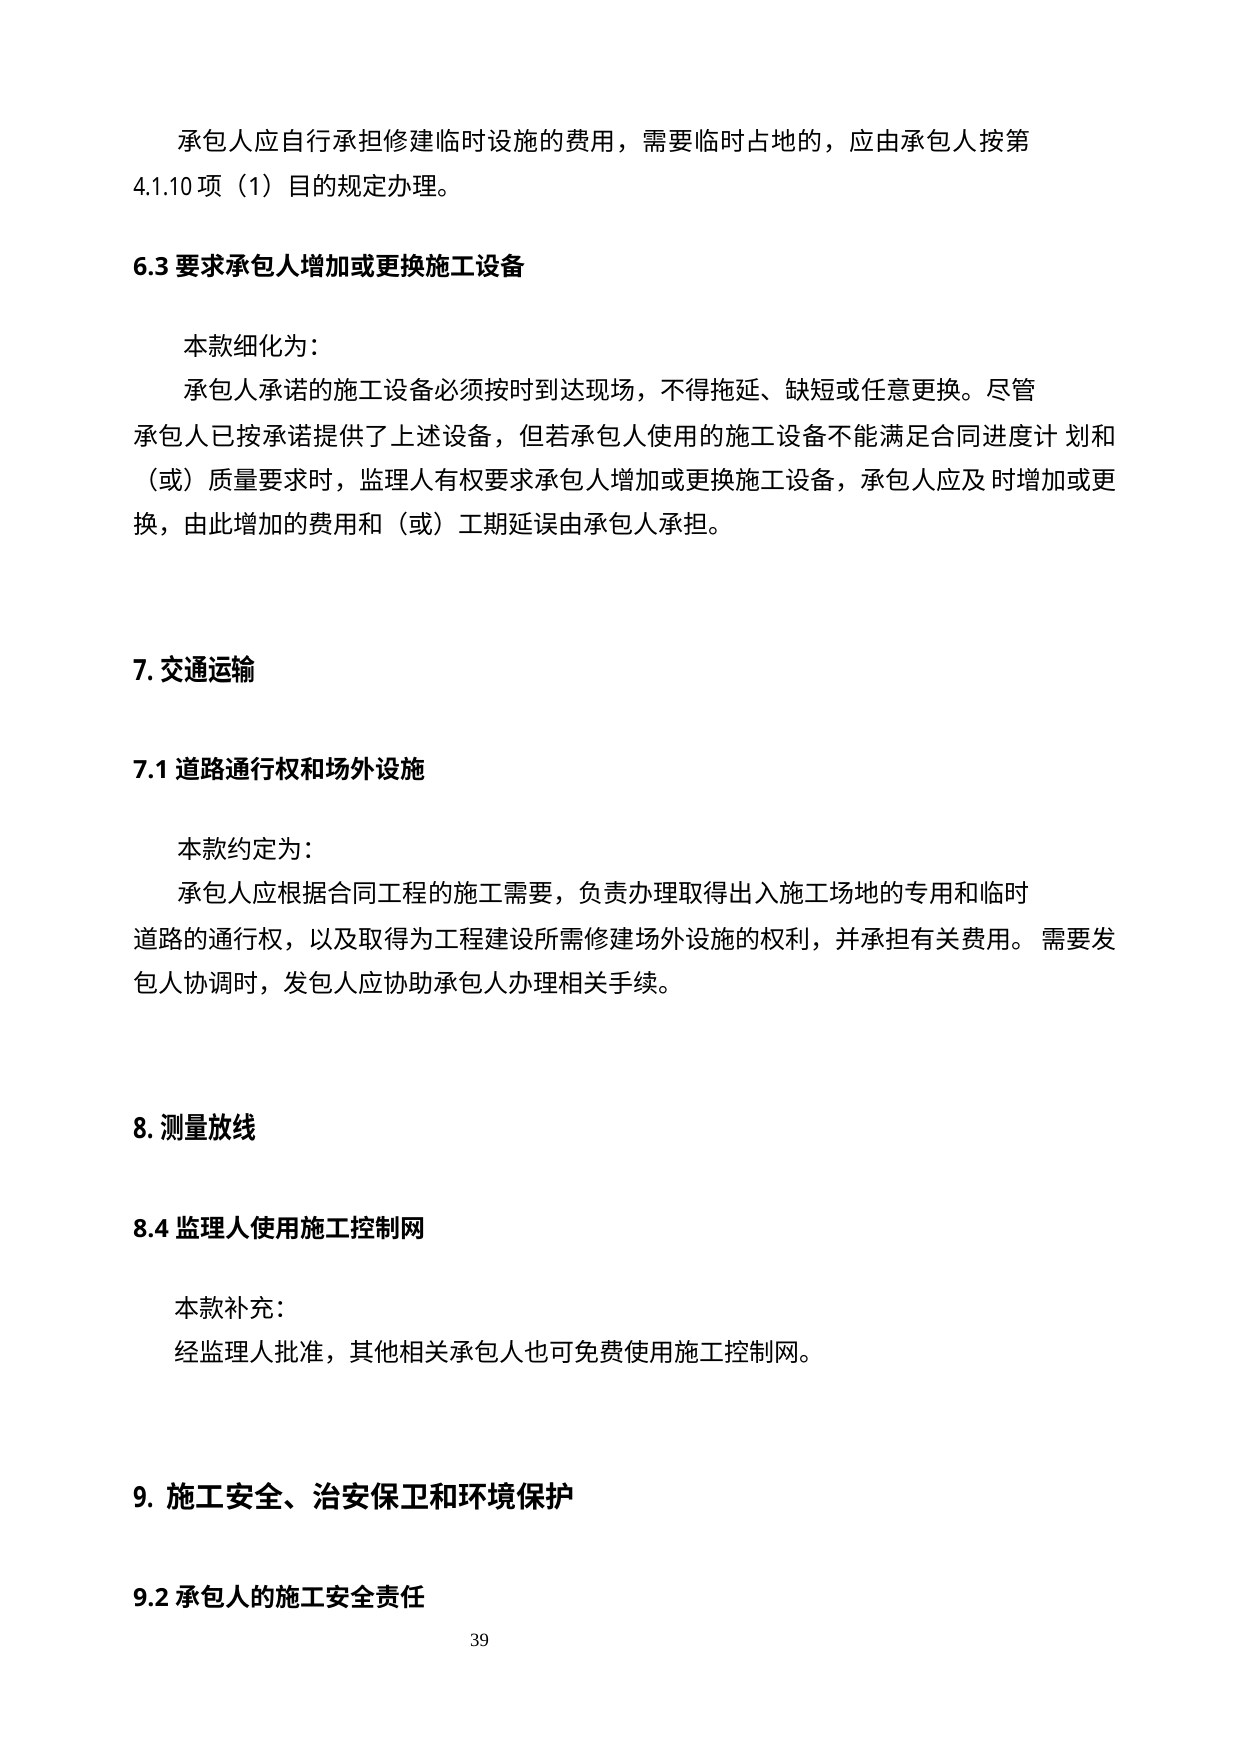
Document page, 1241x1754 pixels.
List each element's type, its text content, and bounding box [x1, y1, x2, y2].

text 道路的通行权，以及取得为工程建设所需修建场外设施的权利，并承担有关费用。 需要发包人协调时，发包人应协助承包人办理相关手续。 [133, 917, 1118, 1002]
text 8. 测量放线 [133, 1087, 455, 1166]
text 承包人应根据合同工程的施工需要，负责办理取得出入施工场地的专用和临时 [177, 872, 1118, 911]
text 8.4 监理人使用施工控制网 [133, 1207, 634, 1247]
text 经监理人批准，其他相关承包人也可免费使用施工控制网。 [174, 1331, 906, 1371]
text 7. 交通运输 [133, 628, 516, 707]
text 本款约定为： [177, 828, 1118, 867]
text 本款细化为： [183, 325, 1118, 365]
text 承包人已按承诺提供了上述设备，但若承包人使用的施工设备不能满足合同进度计 划和（或）质量要求时，监理人有权要求承包人增加或更换施工设备，承包人应及 时增加或更换，由此增加的费用和（或）工期延误由承包人承担。 [133, 414, 1118, 543]
text 7.1 道路通行权和场外设施 [133, 748, 634, 787]
text 9. 施工安全、治安保卫和环境保护 [133, 1455, 659, 1535]
text 承包人应自行承担修建临时设施的费用，需要临时占地的，应由承包人按第 [177, 119, 1119, 159]
text 承包人承诺的施工设备必须按时到达现场，不得拖延、缺短或任意更换。尽管 [183, 369, 1118, 409]
text 4.1.10 项（1）目的规定办理。 [133, 165, 545, 205]
text 本款补充： [174, 1287, 906, 1326]
text 6.3 要求承包人增加或更换施工设备 [133, 245, 634, 284]
text 9.2 承包人的施工安全责任 [133, 1576, 634, 1615]
